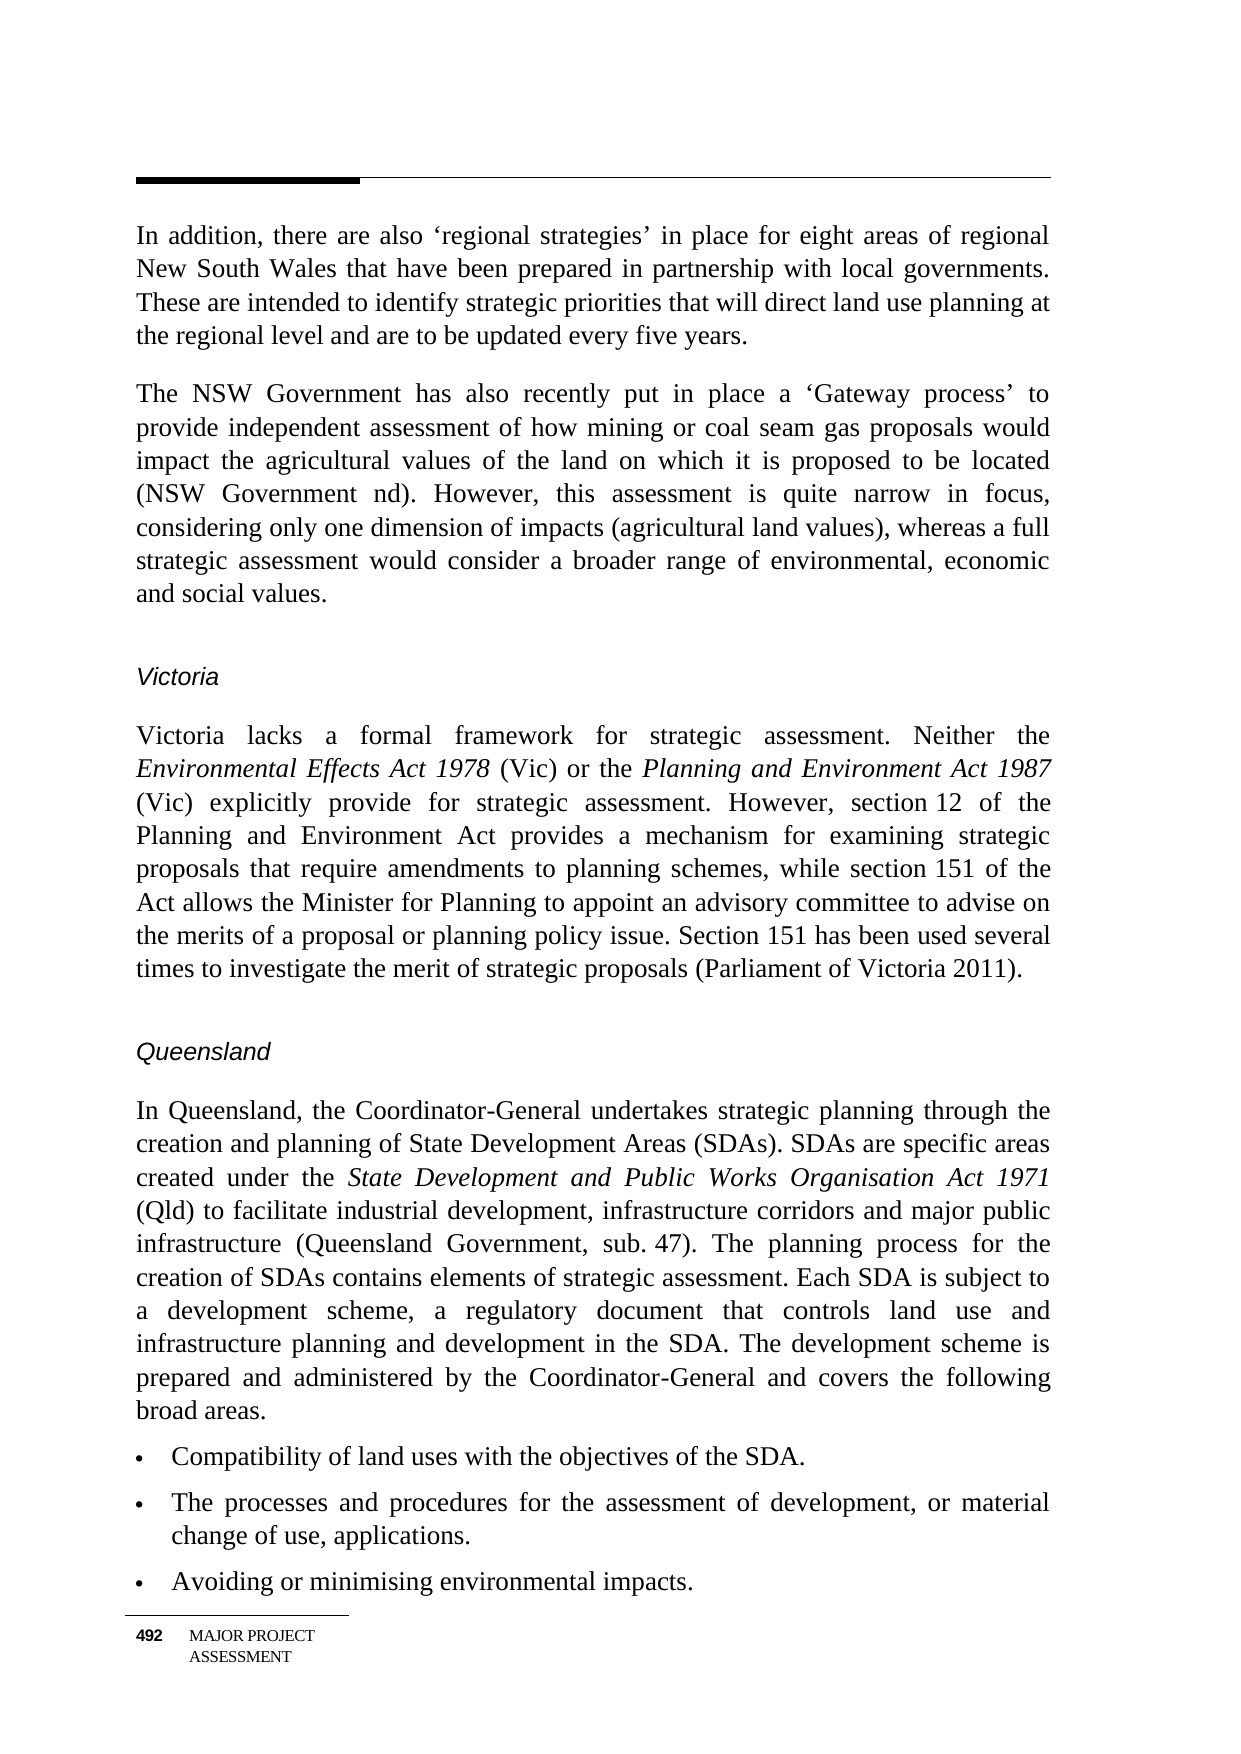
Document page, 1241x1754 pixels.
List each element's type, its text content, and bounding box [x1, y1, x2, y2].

list Avoiding or minimising environmental impacts. [136, 1563, 1051, 1596]
text In addition, there are also ‘regional strategies’ in place for eight areas of regional New South Wales that have been prepared in partnership with local governments. These are intended to identify strategic priorities that will direct land use planning at the regional level and are to be updated every five years. [136, 217, 1051, 350]
list The processes and procedures for the assessment of development, or material change of use, applications. [136, 1483, 1051, 1550]
subtitle Victoria [136, 658, 1051, 692]
list Compatibility of land uses with the objectives of the SDA. [136, 1438, 1051, 1471]
text The NSW Government has also recently put in place a ‘Gateway process’ to provide independent assessment of how mining or coal seam gas proposals would impact the agricultural values of the land on which it is proposed to be located (NSW Government nd). However, this assessment is quite narrow in focus, considering only one dimension of impacts (agricultural land values), whereas a full strategic assessment would consider a broader range of environmental, economic and social values. [136, 375, 1051, 608]
text Victoria lacks a formal framework for strategic assessment. Neither the Environmental Effects Act 1978 (Vic) or the Planning and Environment Act 1987 (Vic) explicitly provide for strategic assessment. However, section 12 of the Planning and Environment Act provides a mechanism for examining strategic proposals that require amendments to planning schemes, while section 151 of the Act allows the Minister for Planning to appoint an advisory committee to advise on the merits of a proposal or planning policy issue. Section 151 has been used several times to investigate the merit of strategic proposals (Parliament of Victoria 2011). [136, 717, 1051, 983]
text In Queensland, the Coordinator-General undertakes strategic planning through the creation and planning of State Development Areas (SDAs). SDAs are specific areas created under the State Development and Public Works Organisation Act 1971 (Qld) to facilitate industrial development, infrastructure corridors and major public infrastructure (Queensland Government, sub. 47). The planning process for the creation of SDAs contains elements of strategic assessment. Each SDA is subject to a development scheme, a regulatory document that controls land use and infrastructure planning and development in the SDA. The development scheme is prepared and administered by the Coordinator-General and covers the following broad areas. [136, 1092, 1051, 1425]
subtitle Queensland [136, 1033, 1051, 1067]
